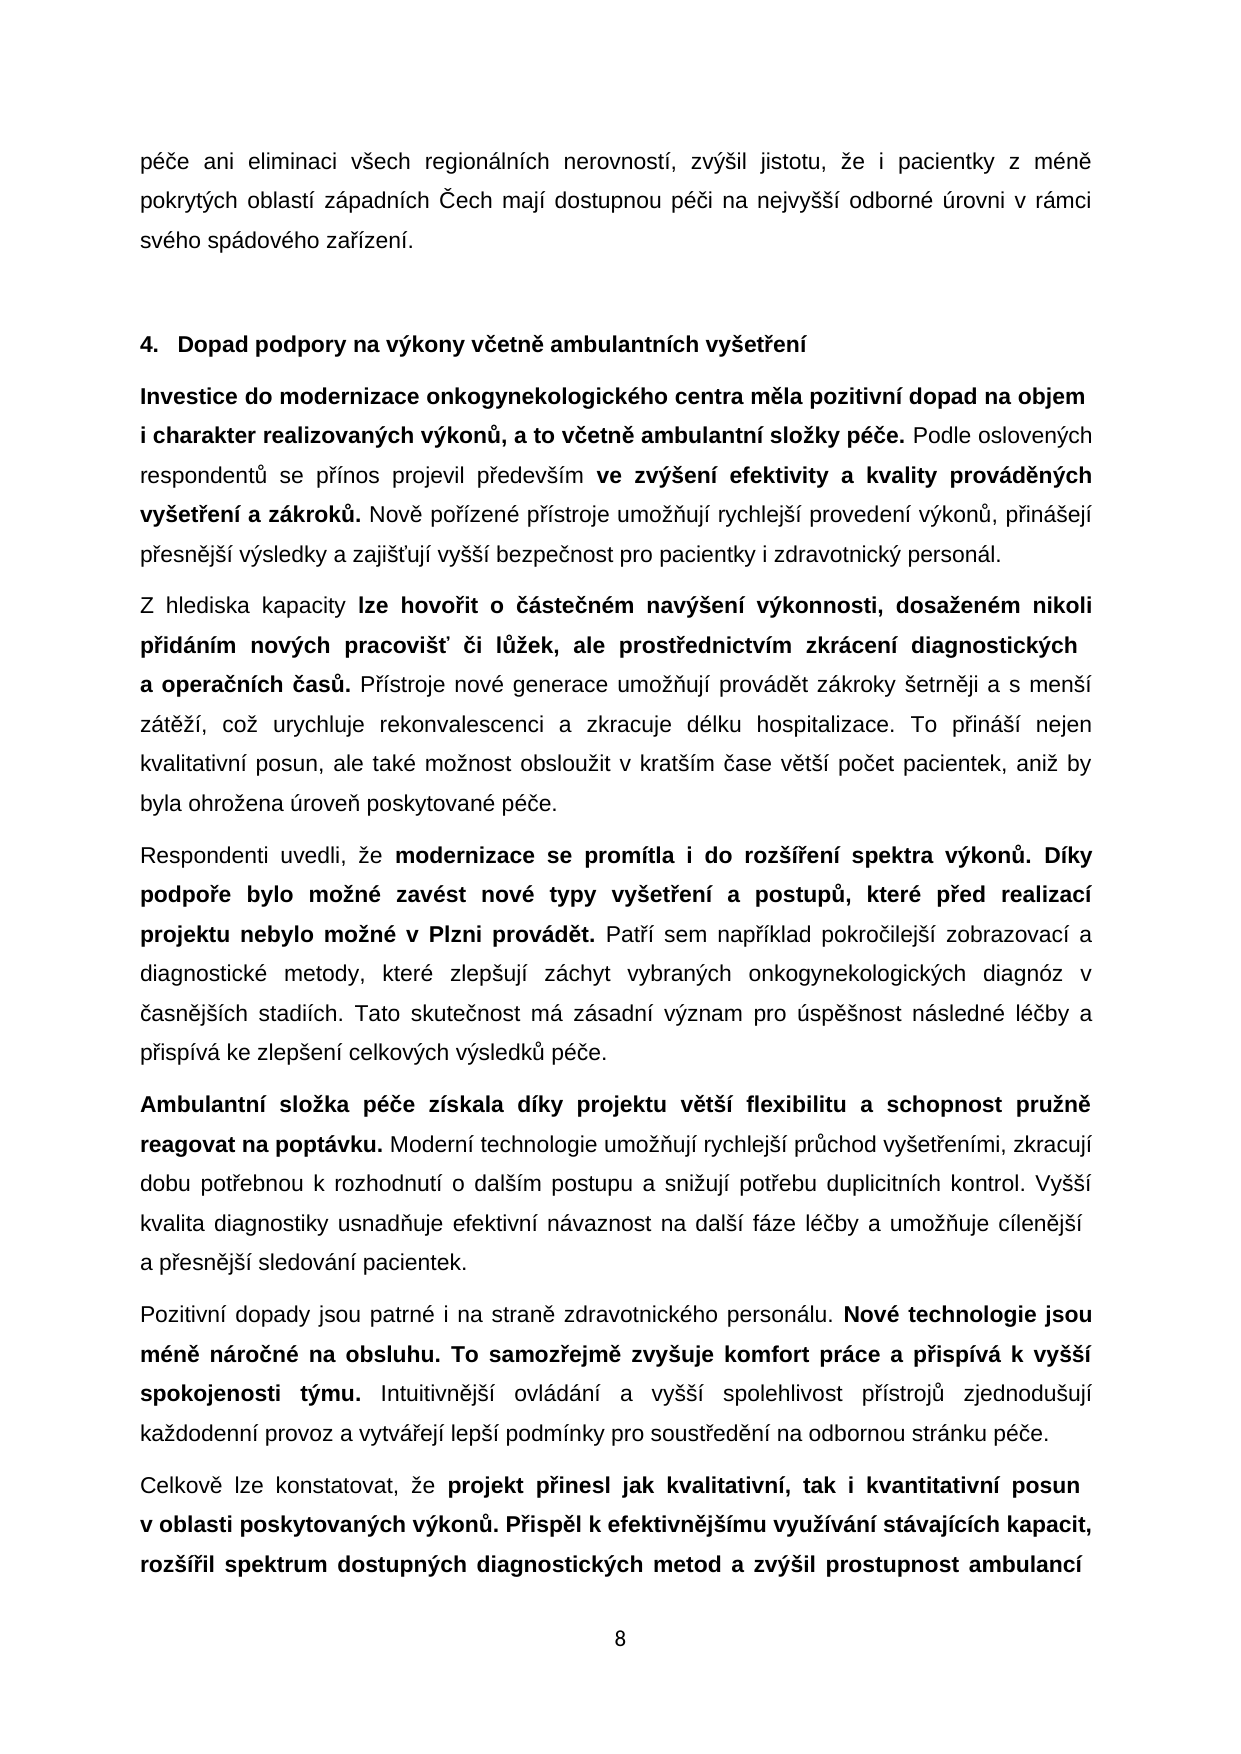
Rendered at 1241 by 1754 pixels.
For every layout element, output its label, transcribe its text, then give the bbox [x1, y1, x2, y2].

text Investice do modernizace onkogynekologického centra měla pozitivní dopad na objem i charakter realizovaných výkonů, a to včetně ambulantní složky péče. Podle oslovených respondentů se přínos projevil především ve zvýšení efektivity a kvality prováděných vyšetření a zákroků. Nově pořízené přístroje umožňují rychlejší provedení výkonů, přinášejí přesnější výsledky a zajišťují vyšší bezpečnost pro pacientky i zdravotnický personál. [140, 383, 1092, 567]
text Z hlediska kapacity lze hovořit o částečném navýšení výkonnosti, dosaženém nikoli přidáním nových pracovišť či lůžek, ale prostřednictvím zkrácení diagnostických a operačních časů. Přístroje nové generace umožňují provádět zákroky šetrněji a s menší zátěží, což urychluje rekonvalescenci a zkracuje délku hospitalizace. To přináší nejen kvalitativní posun, ale také možnost obsloužit v kratším čase větší počet pacientek, aniž by byla ohrožena úroveň poskytované péče. [140, 592, 1092, 816]
list Dopad podpory na výkony včetně ambulantních vyšetření [140, 331, 1092, 357]
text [140, 1472, 1092, 1577]
text Respondenti uvedli, že modernizace se promítla i do rozšíření spektra výkonů. Díky podpoře bylo možné zavést nové typy vyšetření a postupů, které před realizací projektu nebylo možné v Plzni provádět. Patří sem například pokročilejší zobrazovací a diagnostické metody, které zlepšují záchyt vybraných onkogynekologických diagnóz v časnějších stadiích. Tato skutečnost má zásadní význam pro úspěšnost následné léčby a přispívá ke zlepšení celkových výsledků péče. [140, 842, 1092, 1066]
text Pozitivní dopady jsou patrné i na straně zdravotnického personálu. Nové technologie jsou méně náročné na obsluhu. To samozřejmě zvyšuje komfort práce a přispívá k vyšší spokojenosti týmu. Intuitivnější ovládání a vyšší spolehlivost přístrojů zjednodušují každodenní provoz a vytvářejí lepší podmínky pro soustředění na odbornou stránku péče. [140, 1301, 1092, 1446]
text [140, 148, 1092, 253]
text Ambulantní složka péče získala díky projektu větší flexibilitu a schopnost pružně reagovat na poptávku. Moderní technologie umožňují rychlejší průchod vyšetřeními, zkracují dobu potřebnou k rozhodnutí o dalším postupu a snižují potřebu duplicitních kontrol. Vyšší kvalita diagnostiky usnadňuje efektivní návaznost na další fáze léčby a umožňuje cílenější a přesnější sledování pacientek. [140, 1091, 1092, 1276]
